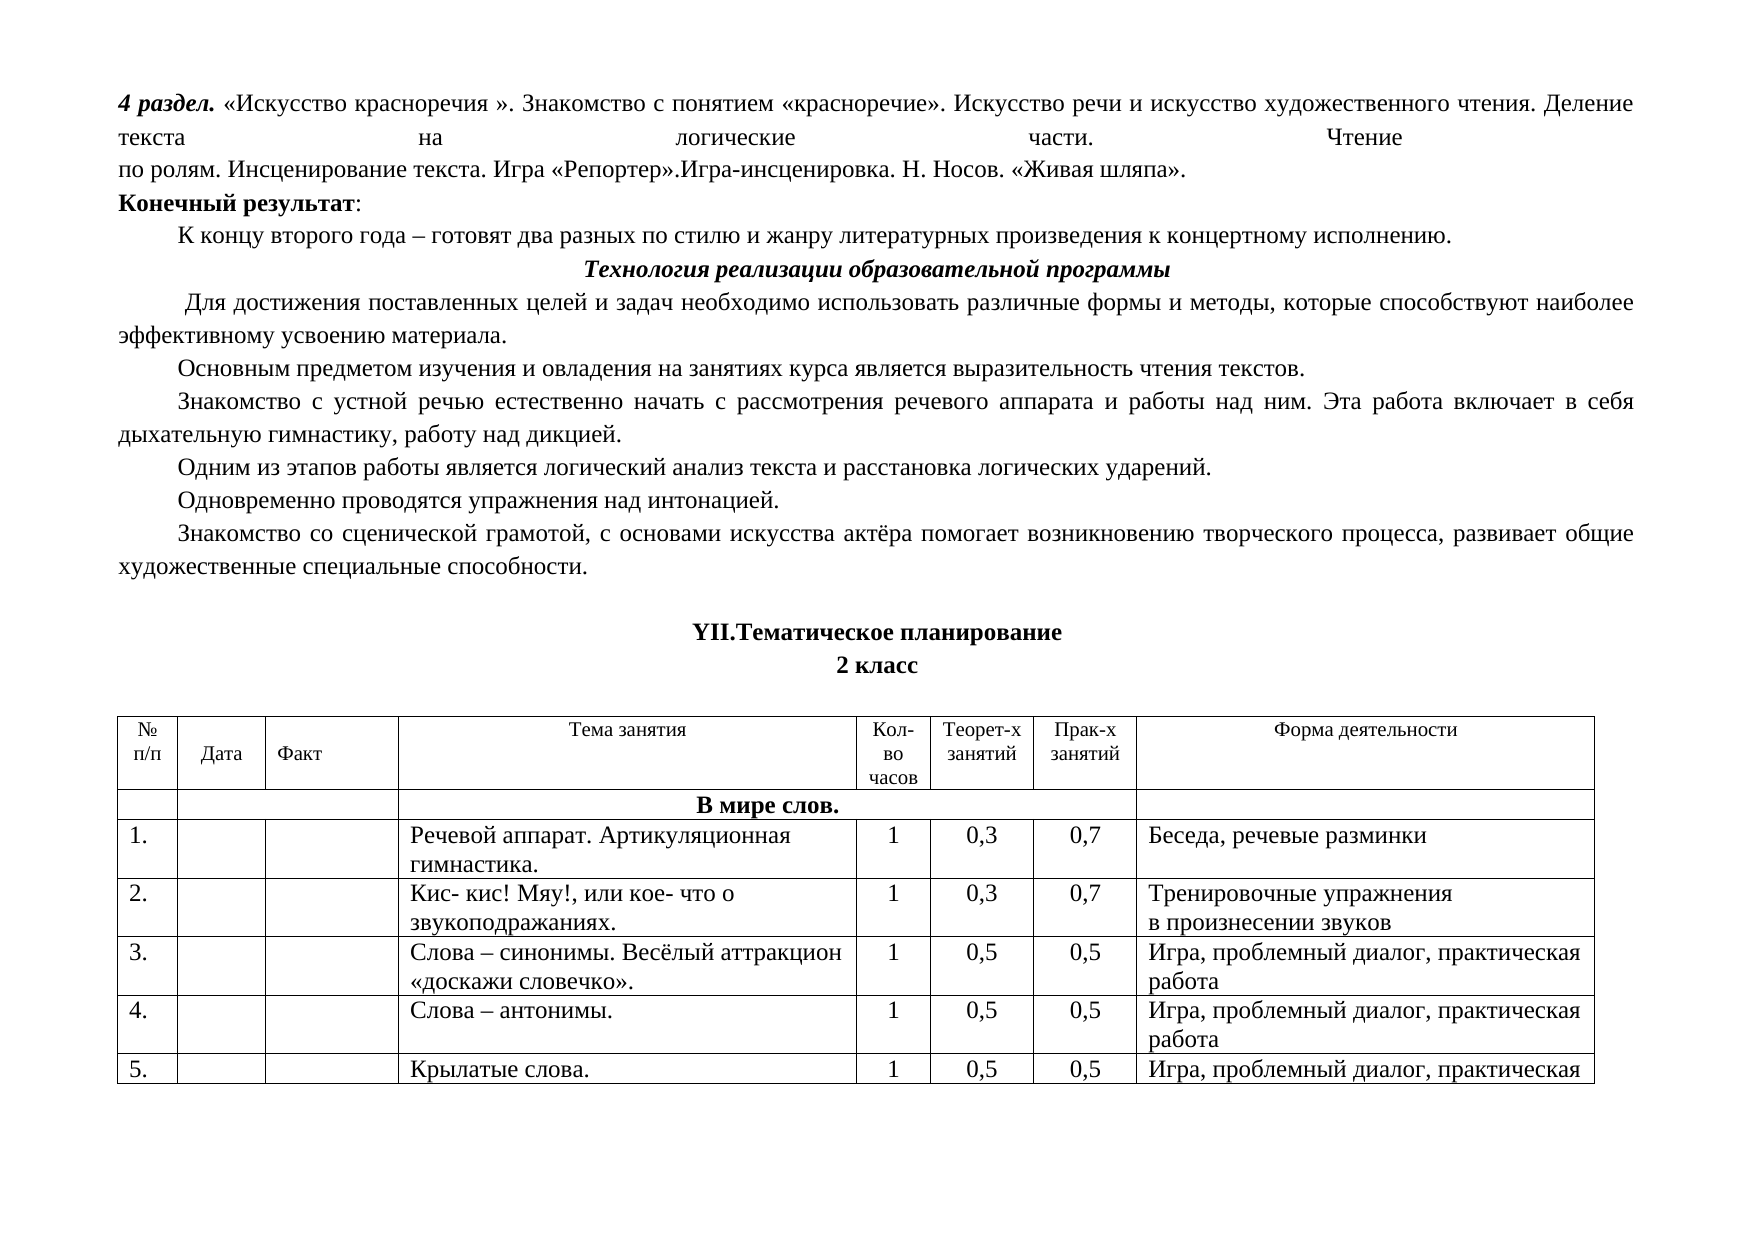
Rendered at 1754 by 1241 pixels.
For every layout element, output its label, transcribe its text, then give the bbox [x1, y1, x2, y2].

table_header Форма деятельности [1137, 717, 1594, 789]
table_cell [178, 790, 398, 819]
table_cell [118, 790, 177, 819]
text Основным предметом изучения и овладения на занятиях курса является выразительность чтения текстов. [118, 353, 1636, 381]
table_cell [118, 879, 177, 936]
text Знакомство со сценической грамотой, с основами искусства актёра помогает возникновению творческого процесса, развивает общие художественные специальные способности. [118, 518, 1636, 579]
table_cell [1137, 790, 1594, 819]
table_cell [266, 937, 398, 994]
text Одним из этапов работы является логический анализ текста и расстановка логических ударений. [118, 452, 1636, 481]
table_cell 0,5 [1034, 1054, 1136, 1083]
table_cell 1 [857, 820, 930, 877]
text К концу второго года – готовят два разных по стилю и жанру литературных произведения к концертному исполнению. [118, 221, 1636, 249]
table_cell 1 [857, 937, 930, 994]
table_cell [178, 996, 265, 1053]
table_cell [178, 879, 265, 936]
table_cell 1 [857, 996, 930, 1053]
table_header Теорет-х занятий [931, 717, 1033, 789]
table_cell [118, 996, 177, 1053]
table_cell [1137, 937, 1594, 994]
table_cell 1 [857, 1054, 930, 1083]
text Для достижения поставленных целей и задач необходимо использовать различные формы и методы, которые способствуют наиболее эффективному усвоению материала. [118, 287, 1636, 348]
table_cell Кис- кис! Мяу!, или кое- что о звукоподражаниях. [399, 879, 856, 936]
table_cell 0,5 [1034, 937, 1136, 994]
table_cell 0,5 [1034, 996, 1136, 1053]
table_header Дата [178, 717, 265, 789]
text YII.Тематическое планирование [118, 617, 1636, 646]
table_cell 1 [857, 879, 930, 936]
text Конечный результат: [118, 188, 1636, 216]
table_cell В мире слов. [399, 790, 1136, 819]
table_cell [1137, 996, 1594, 1053]
text 2 класс [118, 650, 1636, 679]
table_cell 0,5 [931, 937, 1033, 994]
table_cell [266, 820, 398, 877]
text Знакомство с устной речью естественно начать с рассмотрения речевого аппарата и работы над ним. Эта работа включает в себя дыхательную гимнастику, работу над дикцией. [118, 386, 1636, 447]
table_cell 0,3 [931, 879, 1033, 936]
text 4 раздел. «Искусство красноречия ». Знакомство с понятием «красноречие». Искусство речи и искусство художественного чтения. Деление текста на логические части. Чтение по ролям. Инсценирование текста. Игра «Репортер».Игра-инсценировка. Н. Носов. «Живая шляпа». [118, 88, 1636, 183]
table_header № п/п [118, 717, 177, 789]
table_header Факт [266, 717, 398, 789]
table_cell [118, 1054, 177, 1083]
table_header Тема занятия [399, 717, 856, 789]
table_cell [1137, 1054, 1594, 1083]
table_header Кол-во часов [857, 717, 930, 789]
table_cell [178, 937, 265, 994]
table_cell [266, 996, 398, 1053]
table_cell [118, 820, 177, 877]
text Технология реализации образовательной программы [118, 254, 1636, 282]
table_cell [266, 879, 398, 936]
table_cell [178, 820, 265, 877]
table_cell 0,5 [931, 1054, 1033, 1083]
table_cell Тренировочные упражнения в произнесении звуков [1137, 879, 1594, 936]
table_cell 0,3 [931, 820, 1033, 877]
table_cell [118, 937, 177, 994]
table_cell Слова – антонимы. [399, 996, 856, 1053]
table_cell 0,5 [931, 996, 1033, 1053]
table_header Прак-х занятий [1034, 717, 1136, 789]
table_cell 0,7 [1034, 820, 1136, 877]
text Одновременно проводятся упражнения над интонацией. [118, 485, 1636, 513]
table_cell [266, 1054, 398, 1083]
table_cell [178, 1054, 265, 1083]
table_cell Беседа, речевые разминки [1137, 820, 1594, 877]
table_cell 0,7 [1034, 879, 1136, 936]
table_cell Слова – синонимы. Весёлый аттракцион «доскажи словечко». [399, 937, 856, 994]
table_cell Речевой аппарат. Артикуляционная гимнастика. [399, 820, 856, 877]
table_cell Крылатые слова. [399, 1054, 856, 1083]
